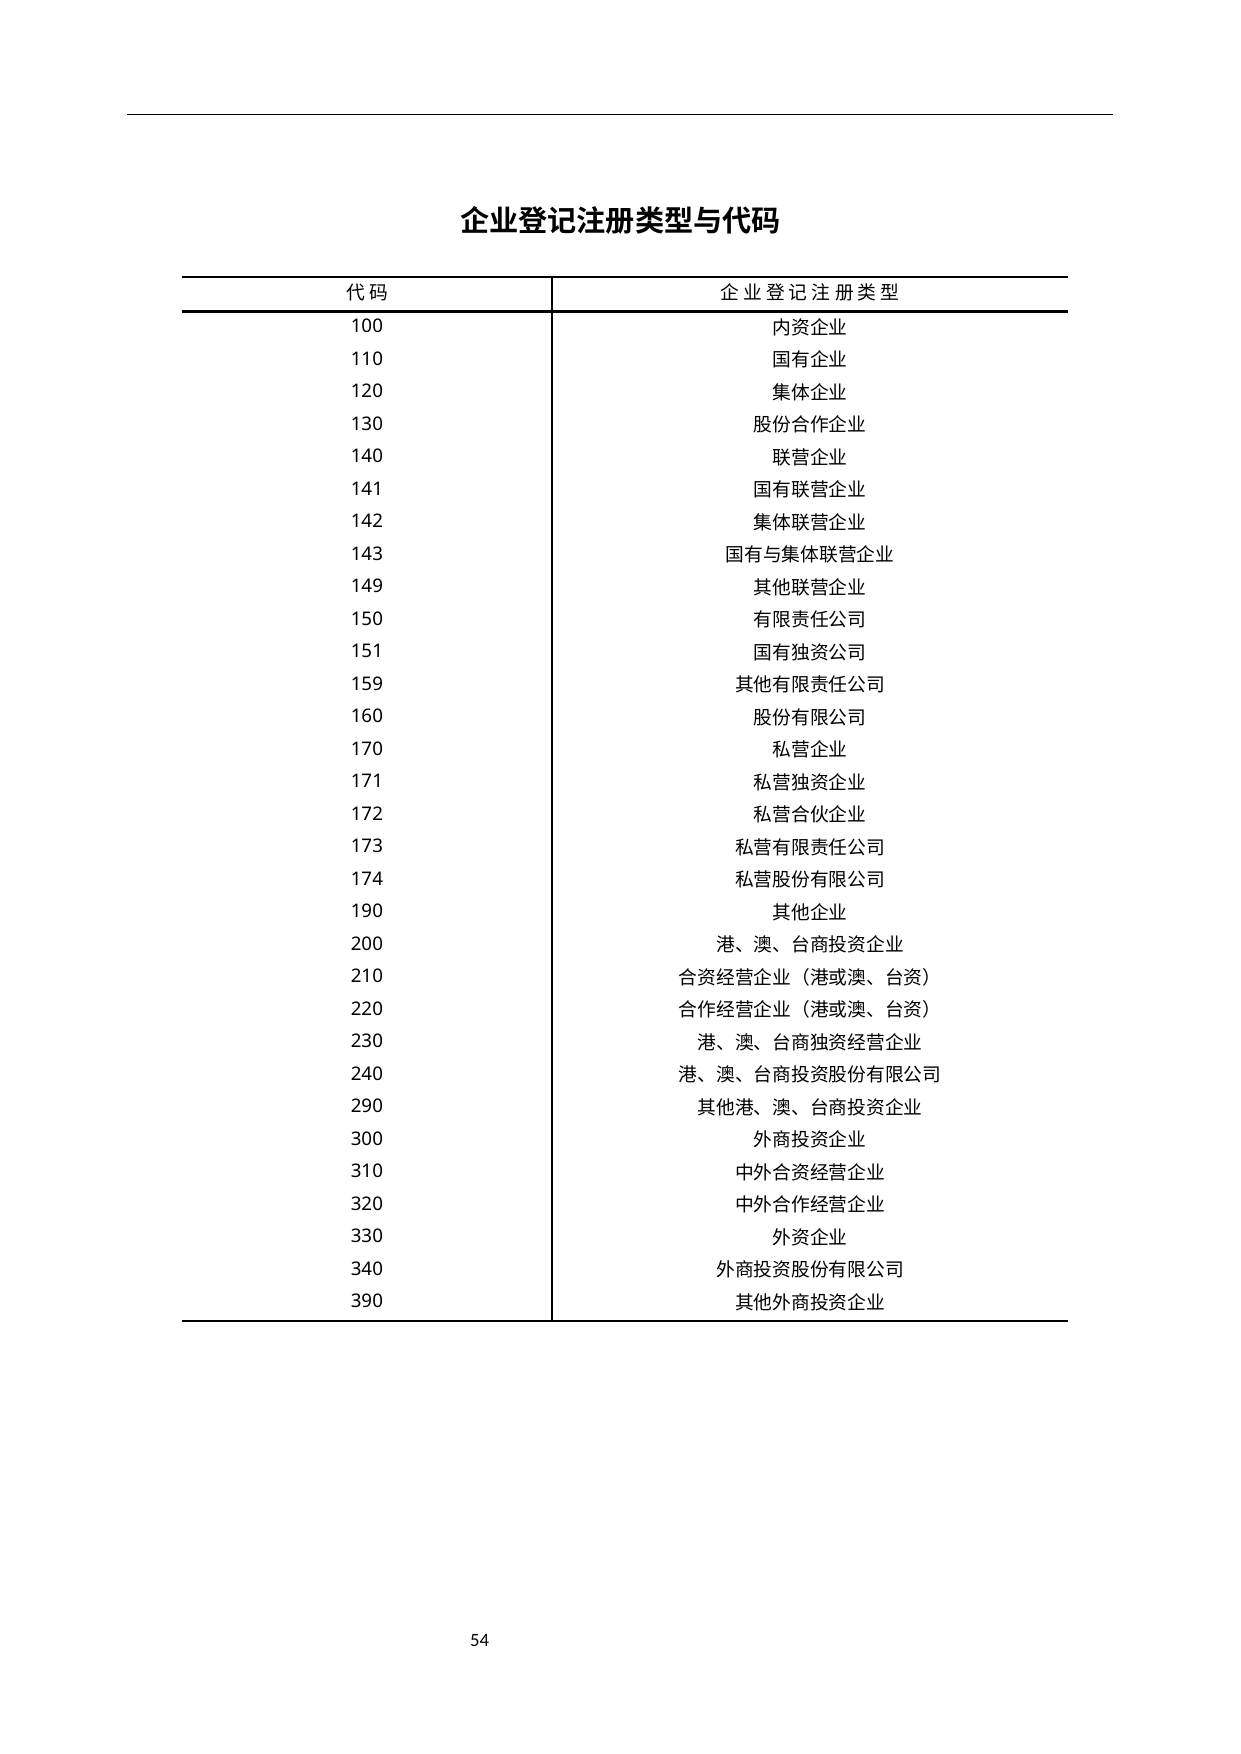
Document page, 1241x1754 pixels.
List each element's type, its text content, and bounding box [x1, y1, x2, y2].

table_cell 141 [182, 475, 551, 507]
table_cell 340 [182, 1255, 551, 1287]
table_cell 私营独资企业 [553, 768, 1067, 800]
table_cell 港、澳、台商投资股份有限公司 [553, 1060, 1067, 1092]
table_cell 170 [182, 735, 551, 767]
table_cell 110 [182, 345, 551, 377]
table_cell 210 [182, 963, 551, 995]
table_cell 其他有限责任公司 [553, 670, 1067, 702]
table_cell 173 [182, 833, 551, 865]
table_cell 有限责任公司 [553, 605, 1067, 637]
table_cell 合作经营企业（港或澳、台资） [553, 995, 1067, 1027]
table_cell 集体联营企业 [553, 508, 1067, 540]
text 企业登记注册类型与代码 [127, 186, 1113, 251]
table_cell 220 [182, 995, 551, 1027]
table_cell 159 [182, 670, 551, 702]
table_cell 172 [182, 800, 551, 832]
table_cell 150 [182, 605, 551, 637]
table_cell 外商投资股份有限公司 [553, 1255, 1067, 1287]
table_cell 私营合伙企业 [553, 800, 1067, 832]
table_cell 其他外商投资企业 [553, 1288, 1067, 1320]
table_cell 国有联营企业 [553, 475, 1067, 507]
table_cell 330 [182, 1223, 551, 1255]
table_cell 149 [182, 573, 551, 605]
table_cell 港、澳、台商投资企业 [553, 930, 1067, 962]
table_cell 国有独资公司 [553, 638, 1067, 670]
table_cell 120 [182, 378, 551, 410]
table_cell 合资经营企业（港或澳、台资） [553, 963, 1067, 995]
table_cell 其他企业 [553, 898, 1067, 930]
table_cell 320 [182, 1190, 551, 1222]
table_cell 190 [182, 898, 551, 930]
table_cell 230 [182, 1028, 551, 1060]
table_cell 中外合资经营企业 [553, 1158, 1067, 1190]
table_cell 160 [182, 703, 551, 735]
table_cell 港、澳、台商独资经营企业 [553, 1028, 1067, 1060]
table_cell 中外合作经营企业 [553, 1190, 1067, 1222]
table_cell 私营股份有限公司 [553, 865, 1067, 897]
table_cell 国有与集体联营企业 [553, 540, 1067, 572]
table_cell 国有企业 [553, 345, 1067, 377]
table_cell 142 [182, 508, 551, 540]
table_cell 联营企业 [553, 443, 1067, 475]
table_cell 内资企业 [553, 313, 1067, 345]
table_cell 390 [182, 1288, 551, 1320]
table_cell 200 [182, 930, 551, 962]
table_cell 股份有限公司 [553, 703, 1067, 735]
table_cell 151 [182, 638, 551, 670]
table_cell 240 [182, 1060, 551, 1092]
table_cell 其他港、澳、台商投资企业 [553, 1093, 1067, 1125]
table_cell 股份合作企业 [553, 410, 1067, 442]
table_header 代 码 [182, 278, 551, 310]
table_cell 外资企业 [553, 1223, 1067, 1255]
table_cell 290 [182, 1093, 551, 1125]
table_cell 171 [182, 768, 551, 800]
table_cell 100 [182, 313, 551, 345]
table_cell 143 [182, 540, 551, 572]
table_cell 其他联营企业 [553, 573, 1067, 605]
table_header 企 业 登 记 注 册 类 型 [553, 278, 1067, 310]
table_cell 私营有限责任公司 [553, 833, 1067, 865]
table_cell 集体企业 [553, 378, 1067, 410]
table_cell 130 [182, 410, 551, 442]
table_cell 私营企业 [553, 735, 1067, 767]
table_cell 140 [182, 443, 551, 475]
table_cell 300 [182, 1125, 551, 1157]
table_cell 310 [182, 1158, 551, 1190]
table_cell 外商投资企业 [553, 1125, 1067, 1157]
table_cell 174 [182, 865, 551, 897]
